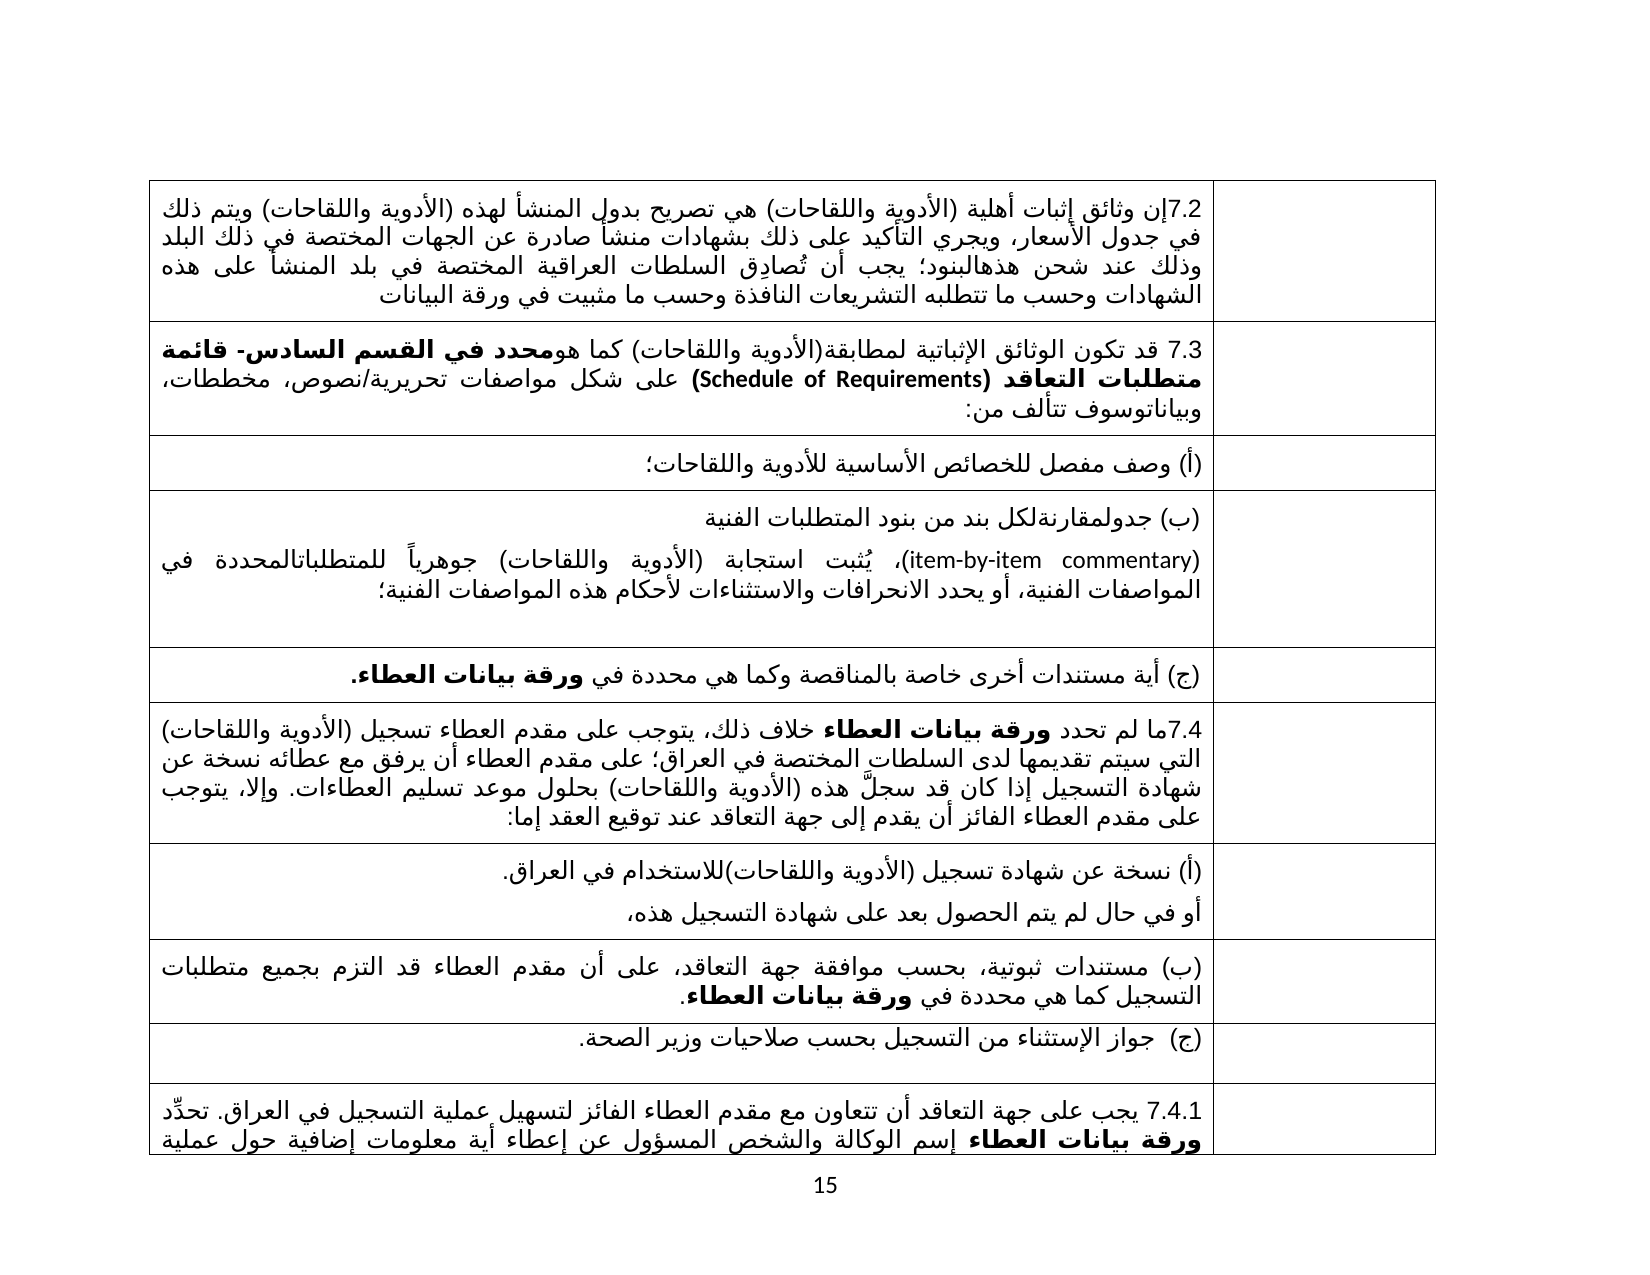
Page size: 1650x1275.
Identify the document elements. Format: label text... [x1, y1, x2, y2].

table_cell [1214, 322, 1435, 435]
table_cell 7.4ما لم تحدد ورقة بيانات العطاء خلاف ذلك، يتوجب على مقدم العطاء تسجيل (الأدوية واللقاحات) التي سيتم تقديمها لدى السلطات المختصة في العراق؛ على مقدم العطاء أن يرفق مع عطائه نسخة عن شهادة التسجيل إذا كان قد سجلَّ هذه (الأدوية واللقاحات) بحلول موعد تسليم العطاءات. وإلا، يتوجب على مقدم العطاء الفائز أن يقدم إلى جهة التعاقد عند توقيع العقد إما: [150, 703, 1213, 843]
table_cell 7.3 قد تكون الوثائق الإثباتية لمطابقة(الأدوية واللقاحات) كما هومحدد في القسم السادس- قائمة متطلبات التعاقد (Schedule of Requirements) على شكل مواصفات تحريرية/نصوص، مخططات، وبياناتوسوف تتألف من: [150, 322, 1213, 435]
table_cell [150, 1084, 1213, 1154]
table_cell [1214, 648, 1435, 702]
table_cell [1214, 436, 1435, 490]
table_cell (ب) جدولمقارنةلكل بند من بنود المتطلبات الفنية (item-by-item commentary)، يُثبت استجابة (الأدوية واللقاحات) جوهرياً للمتطلباتالمحددة في المواصفات الفنية، أو يحدد الانحرافات والاستثناءات لأحكام هذه المواصفات الفنية؛ [150, 491, 1213, 647]
table_cell [1214, 1084, 1435, 1154]
table_cell [1214, 703, 1435, 843]
table_cell [1214, 491, 1435, 647]
table_cell [1214, 181, 1435, 321]
table_cell [1214, 940, 1435, 1022]
table_cell (أ) نسخة عن شهادة تسجيل (الأدوية واللقاحات)للاستخدام في العراق. أو في حال لم يتم الحصول بعد على شهادة التسجيل هذه، [150, 844, 1213, 939]
table_cell (ج) جواز الإستثناء من التسجيل بحسب صلاحيات وزير الصحة. [150, 1024, 1213, 1083]
table_cell (أ) وصف مفصل للخصائص الأساسية للأدوية واللقاحات؛ [150, 436, 1213, 490]
table_cell (ب) مستندات ثبوتية، بحسب موافقة جهة التعاقد، على أن مقدم العطاء قد التزم بجميع متطلبات التسجيل كما هي محددة في ورقة بيانات العطاء. [150, 940, 1213, 1022]
table_cell [1214, 844, 1435, 939]
table_cell 7.2إن وثائق إثبات أهلية (الأدوية واللقاحات) هي تصريح بدول المنشأ لهذه (الأدوية واللقاحات) ويتم ذلك في جدول الأسعار، ويجري التأكيد على ذلك بشهادات منشأ صادرة عن الجهات المختصة في ذلك البلد وذلك عند شحن هذهالبنود؛ يجب أن تُصادِق السلطات العراقية المختصة في بلد المنشأ على هذه الشهادات وحسب ما تتطلبه التشريعات النافذة وحسب ما مثبيت في ورقة البيانات [150, 181, 1213, 321]
table_cell (ج) أية مستندات أخرى خاصة بالمناقصة وكما هي محددة في ورقة بيانات العطاء. [150, 648, 1213, 702]
table_cell [1214, 1024, 1435, 1083]
